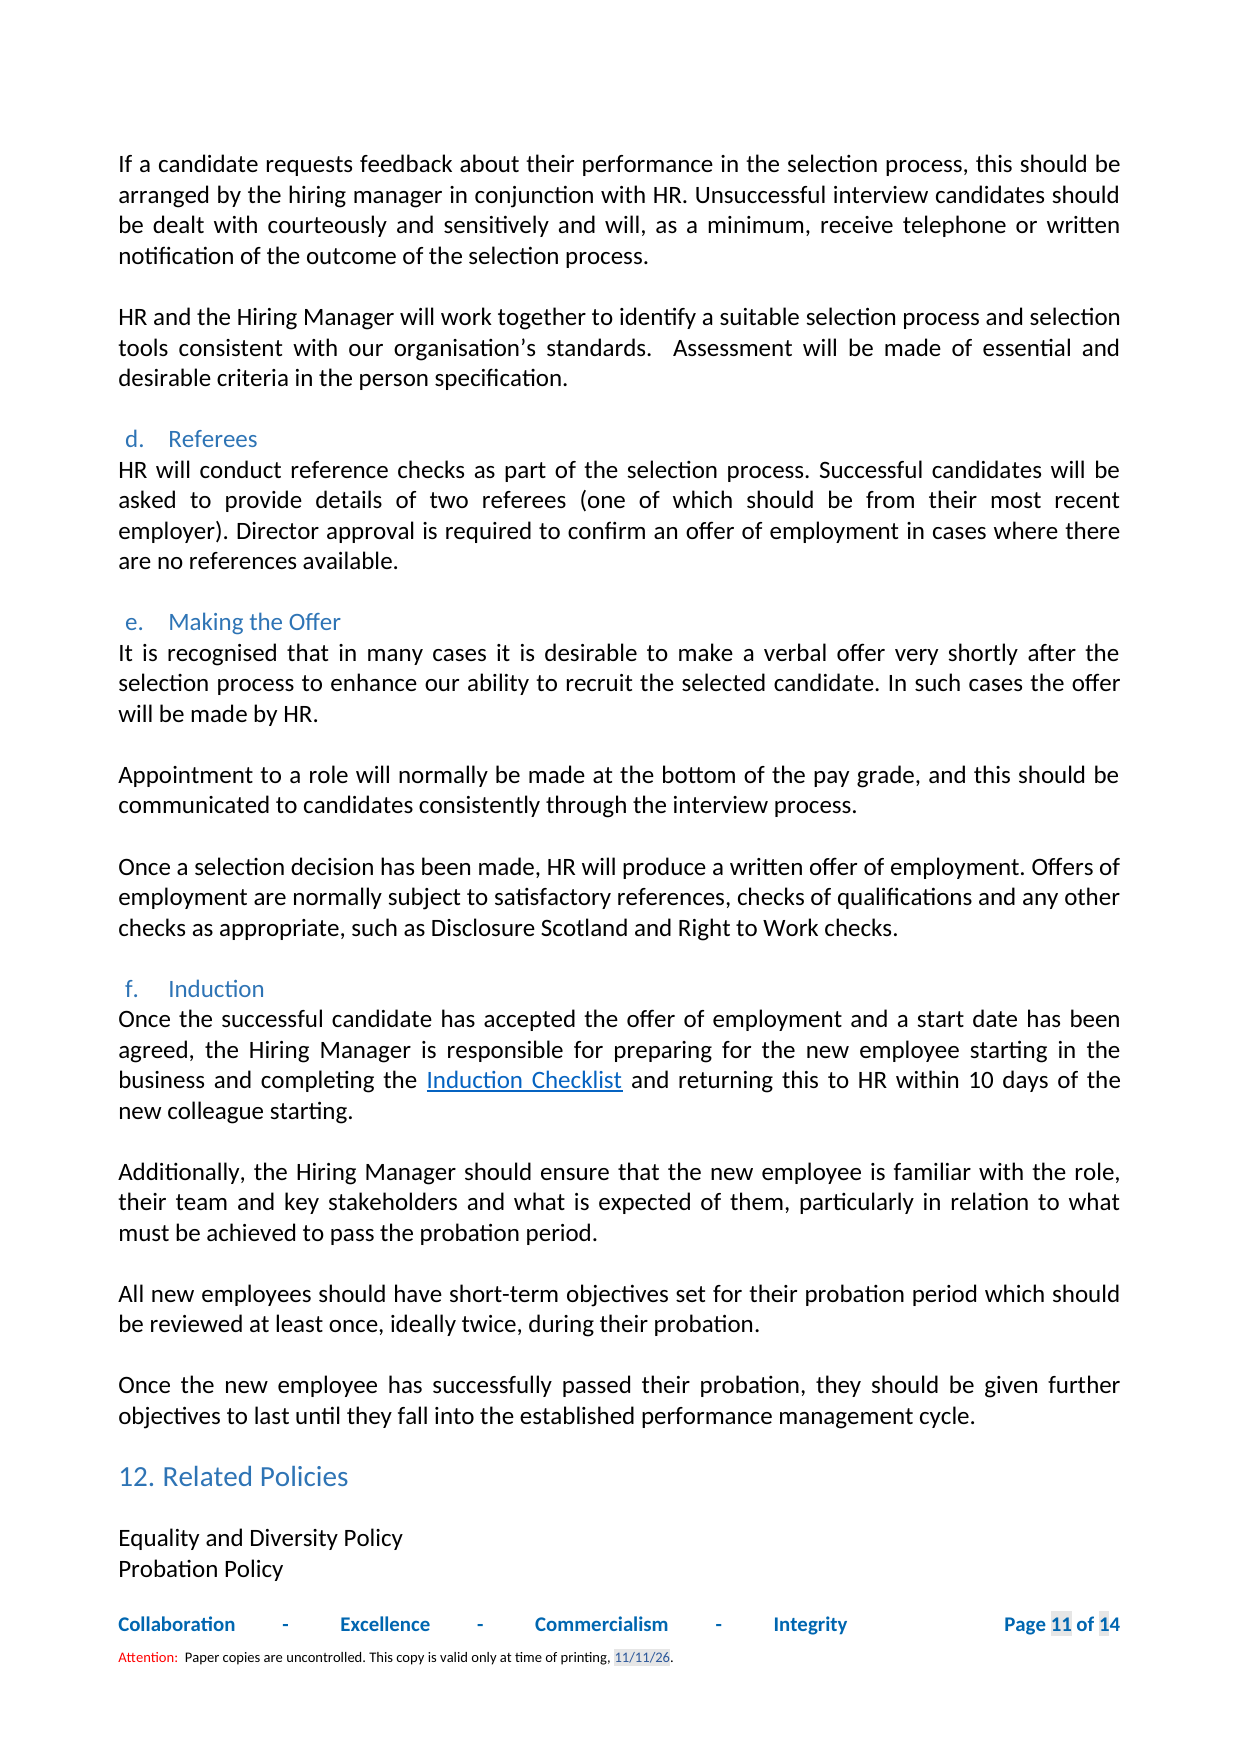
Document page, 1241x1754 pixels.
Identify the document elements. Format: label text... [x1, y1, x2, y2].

text Once the successful candidate has accepted the offer of employment and a start date has been agreed, the Hiring Manager is responsible for preparing for the new employee starting in the business and completing the Induction Checklist and returning this to HR within 10 days of the new colleague starting. [118, 1003, 1122, 1125]
text If a candidate requests feedback about their performance in the selection process, this should be arranged by the hiring manager in conjunction with HR. Unsuccessful interview candidates should be dealt with courteously and sensitively and will, as a minimum, receive telephone or written notification of the outcome of the selection process. [118, 149, 1122, 271]
text All new employees should have short-term objectives set for their probation period which should be reviewed at least once, ideally twice, during their probation. [118, 1278, 1122, 1339]
text Equality and Diversity Policy [118, 1522, 1122, 1553]
text HR will conduct reference checks as part of the selection process. Successful candidates will be asked to provide details of two referees (one of which should be from their most recent employer). Director approval is required to confirm an offer of employment in cases where there are no references available. [118, 454, 1122, 576]
text Once a selection decision has been made, HR will produce a written offer of employment. Offers of employment are normally subject to satisfactory references, checks of qualifications and any other checks as appropriate, such as Disclosure Scotland and Right to Work checks. [118, 851, 1122, 942]
text HR and the Hiring Manager will work together to identify a suitable selection process and selection tools consistent with our organisation’s standards. Assessment will be made of essential and desirable criteria in the person specification. [118, 301, 1122, 393]
text Once the new employee has successfully passed their probation, they should be given further objectives to last until they fall into the established performance management cycle. [118, 1369, 1122, 1431]
list Making the Offer [125, 606, 1122, 637]
text It is recognised that in many cases it is desirable to make a verbal offer very shortly after the selection process to enhance our ability to recruit the selected candidate. In such cases the offer will be made by HR. [118, 637, 1122, 728]
text Probation Policy [118, 1553, 1122, 1583]
list Referees [125, 423, 1122, 454]
list Induction [125, 973, 1122, 1003]
subtitle Related Policies [118, 1458, 1122, 1494]
text Appointment to a role will normally be made at the bottom of the pay grade, and this should be communicated to candidates consistently through the interview process. [118, 759, 1122, 820]
text Additionally, the Hiring Manager should ensure that the new employee is familiar with the role, their team and key stakeholders and what is expected of them, particularly in relation to what must be achieved to pass the probation period. [118, 1156, 1122, 1247]
